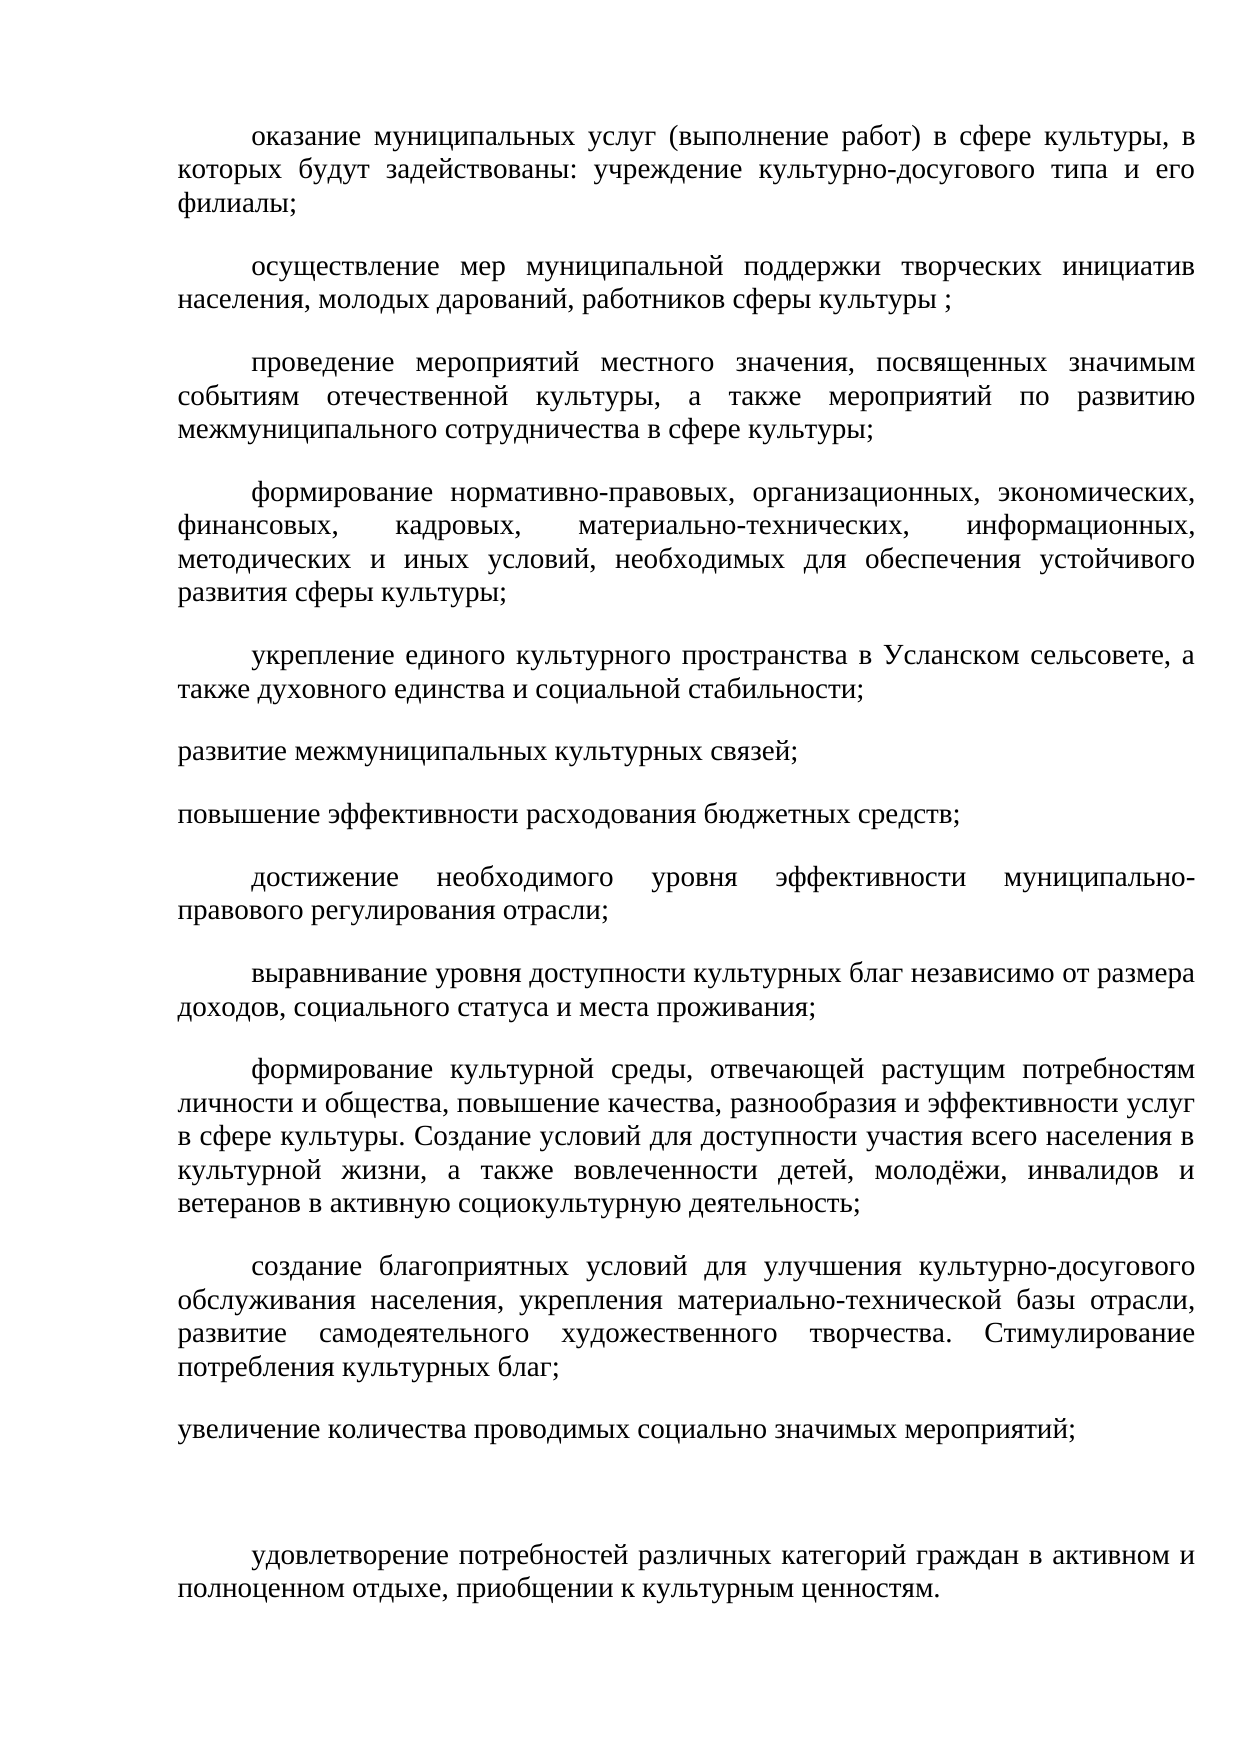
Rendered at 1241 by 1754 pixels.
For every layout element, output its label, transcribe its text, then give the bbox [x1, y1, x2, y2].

text создание благоприятных условий для улучшения культурно-досугового обслуживания населения, укрепления материально-технической базы отрасли, развитие самодеятельного художественного творчества. Стимулирование потребления культурных благ; [177, 1248, 1196, 1382]
text укрепление единого культурного пространства в Усланском сельсовете, а также духовного единства и социальной стабильности; [177, 637, 1196, 704]
text увеличение количества проводимых социально значимых мероприятий; [177, 1412, 1196, 1445]
text проведение мероприятий местного значения, посвященных значимым событиям отечественной культуры, а также мероприятий по развитию межмуниципального сотрудничества в сфере культуры; [177, 344, 1196, 445]
text формирование культурной среды, отвечающей растущим потребностям личности и общества, повышение качества, разнообразия и эффективности услуг в сфере культуры. Создание условий для доступности участия всего населения в культурной жизни, а также вовлеченности детей, молодёжи, инвалидов и ветеранов в активную социокультурную деятельность; [177, 1051, 1196, 1219]
text выравнивание уровня доступности культурных благ независимо от размера доходов, социального статуса и места проживания; [177, 955, 1196, 1022]
text осуществление мер муниципальной поддержки творческих инициатив населения, молодых дарований, работников сферы культуры ; [177, 248, 1196, 315]
text достижение необходимого уровня эффективности муниципально-правового регулирования отрасли; [177, 859, 1196, 926]
text формирование нормативно-правовых, организационных, экономических, финансовых, кадровых, материально-технических, информационных, методических и иных условий, необходимых для обеспечения устойчивого развития сферы культуры; [177, 474, 1196, 608]
text удовлетворение потребностей различных категорий граждан в активном и полноценном отдыхе, приобщении к культурным ценностям. [177, 1537, 1196, 1604]
text оказание муниципальных услуг (выполнение работ) в сфере культуры, в которых будут задействованы: учреждение культурно-досугового типа и его филиалы; [177, 118, 1196, 219]
text развитие межмуниципальных культурных связей; [177, 733, 1196, 767]
text повышение эффективности расходования бюджетных средств; [177, 796, 1196, 830]
